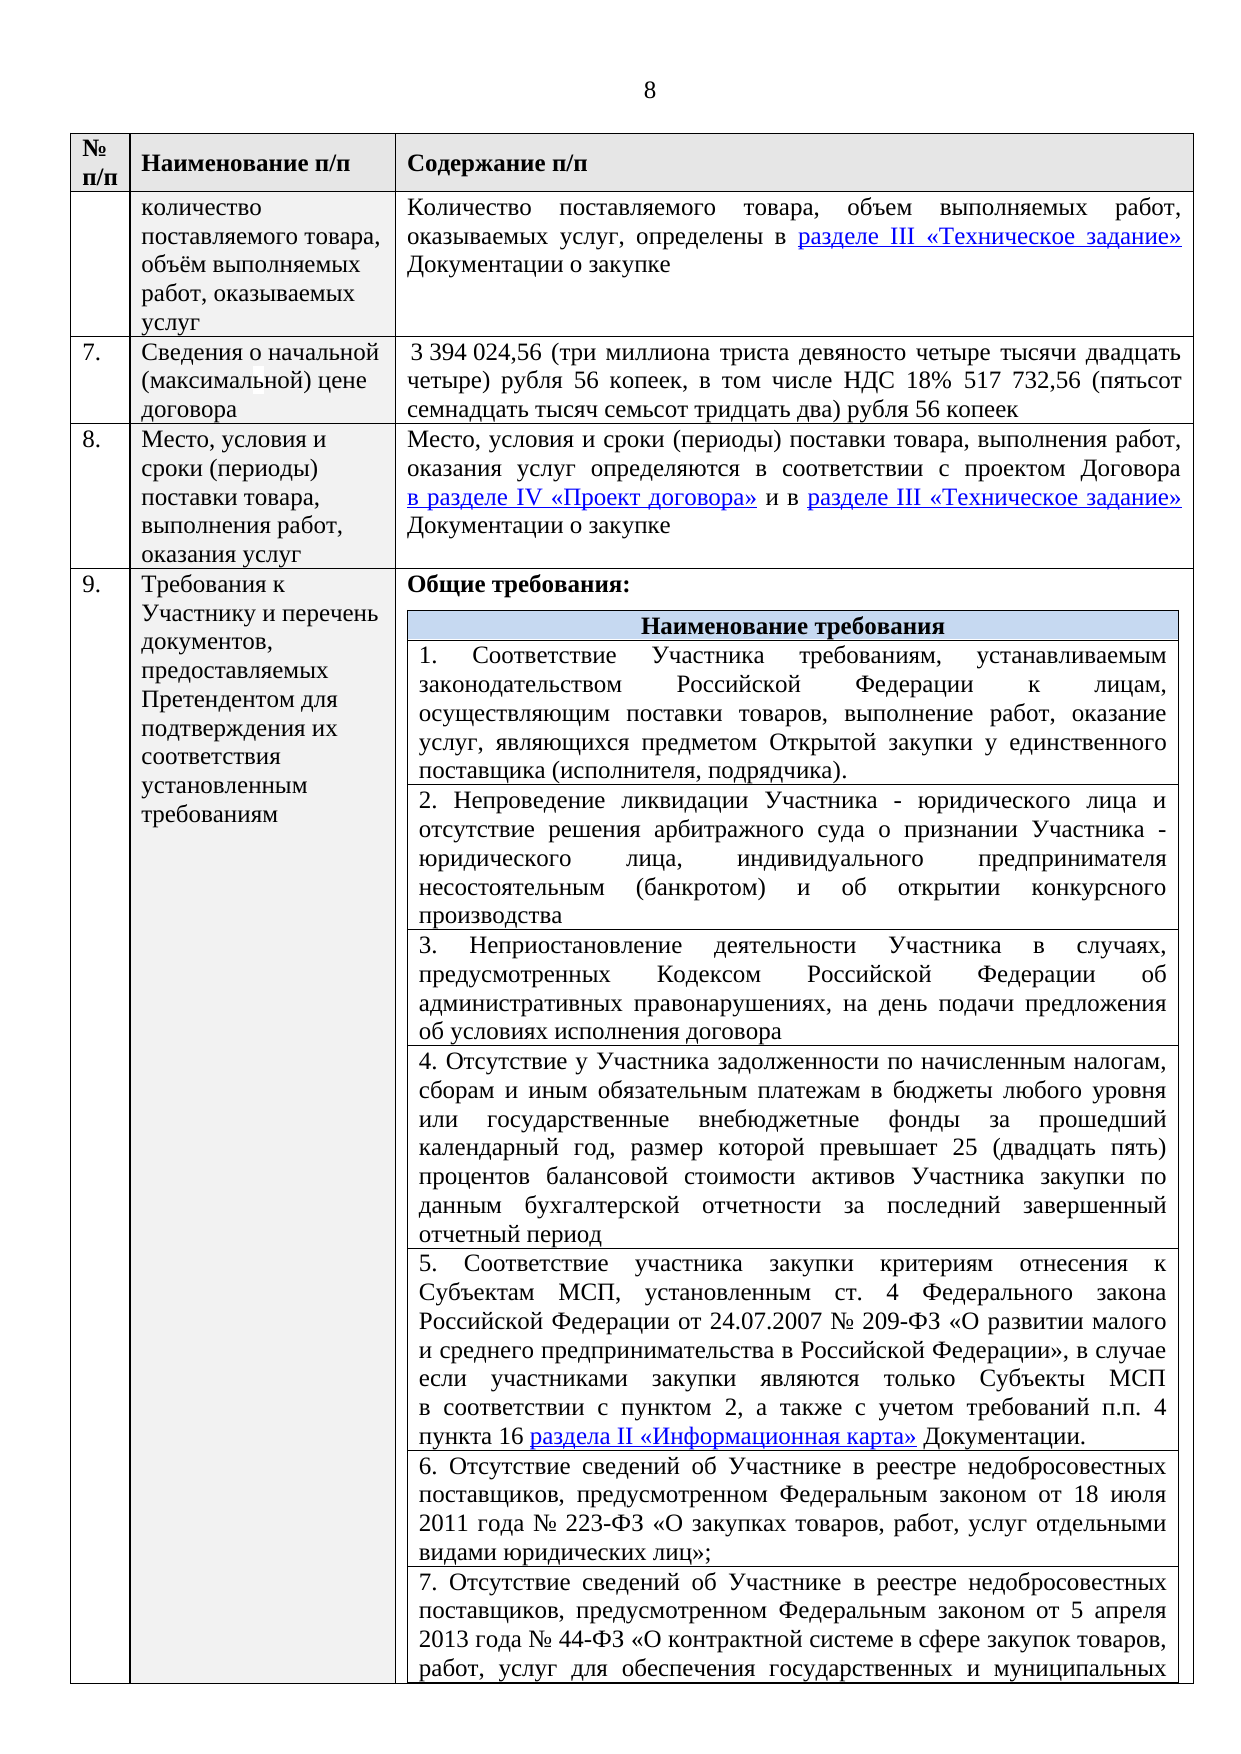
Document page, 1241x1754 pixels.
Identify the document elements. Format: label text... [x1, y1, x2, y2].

table_cell Сведения о начальной (максимальной) цене договора [131, 337, 395, 423]
table_cell Место, условия и сроки (периоды) поставки товара, выполнения работ, оказания услуг [131, 424, 395, 568]
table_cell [396, 569, 1193, 1683]
table_cell [71, 192, 129, 336]
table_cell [131, 569, 395, 1683]
table_cell [71, 337, 129, 423]
table_header № п/п [71, 134, 129, 191]
table_header Наименование п/п [131, 134, 395, 191]
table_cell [131, 192, 395, 336]
table_header Содержание п/п [396, 134, 1193, 191]
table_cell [396, 192, 1193, 336]
table_cell 3 394 024,56 (три миллиона триста девяносто четыре тысячи двадцать четыре) рубля 56 копеек, в том числе НДС 18% 517 732,56 (пятьсот семнадцать тысяч семьсот тридцать два) рубля 56 копеек [396, 337, 1193, 423]
table_cell [71, 424, 129, 568]
table_cell Место, условия и сроки (периоды) поставки товара, выполнения работ, оказания услуг определяются в соответствии с проектом Договора в разделе IV «Проект договора» и в разделе III «Техническое задание» Документации о закупке [396, 424, 1193, 568]
table_cell [71, 569, 129, 1683]
